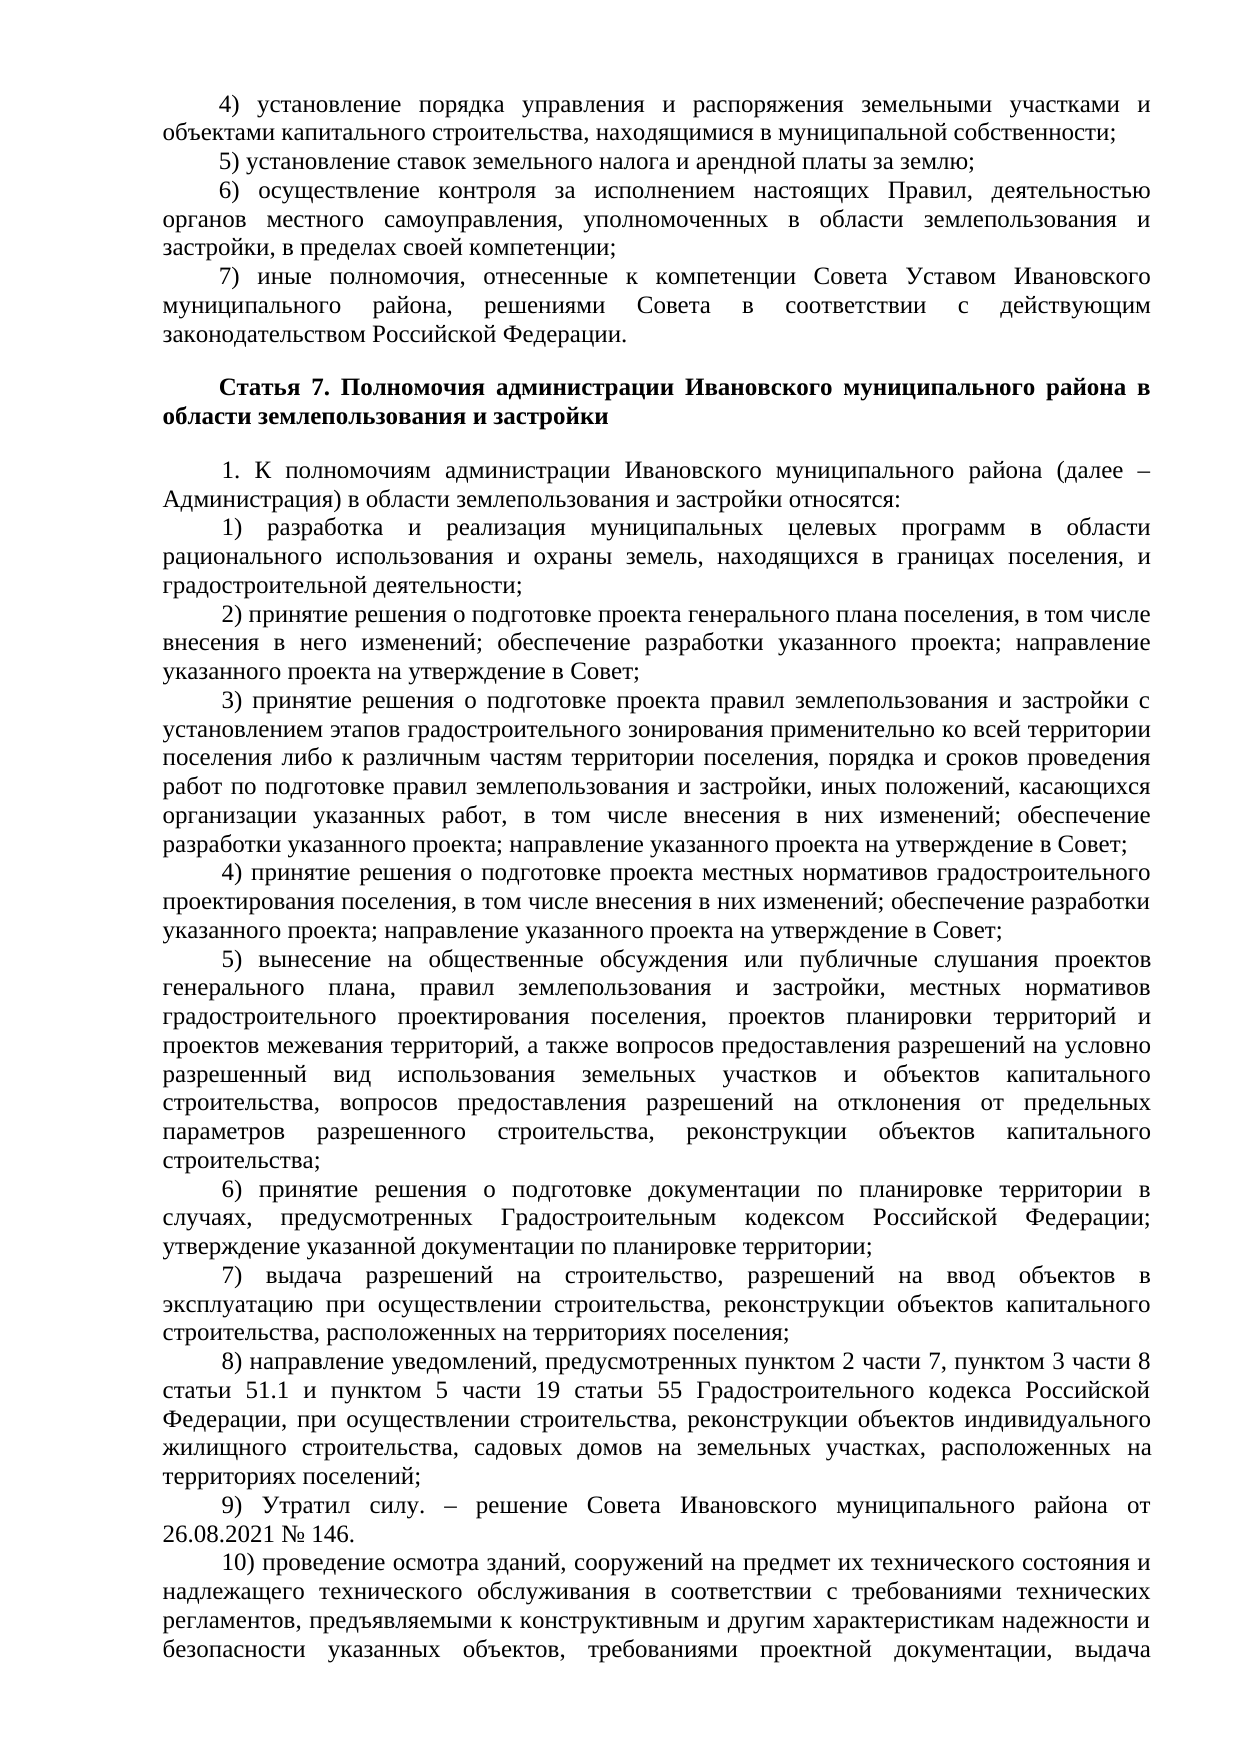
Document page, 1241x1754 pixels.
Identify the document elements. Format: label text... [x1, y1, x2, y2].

text 6) осуществление контроля за исполнением настоящих Правил, деятельностью органов местного самоуправления, уполномоченных в области землепользования и застройки, в пределах своей компетенции; [162, 175, 1152, 261]
text 9) Утратил силу. – решение Совета Ивановского муниципального района от 26.08.2021 № 146. [162, 1490, 1152, 1547]
text 2) принятие решения о подготовке проекта генерального плана поселения, в том числе внесения в него изменений; обеспечение разработки указанного проекта; направление указанного проекта на утверждение в Совет; [162, 599, 1152, 685]
text Статья 7. Полномочия администрации Ивановского муниципального района в области землепользования и застройки [162, 372, 1152, 430]
text 8) направление уведомлений, предусмотренных пунктом 2 части 7, пунктом 3 части 8 статьи 51.1 и пунктом 5 части 19 статьи 55 Градостроительного кодекса Российской Федерации, при осуществлении строительства, реконструкции объектов индивидуального жилищного строительства, садовых домов на земельных участках, расположенных на территориях поселений; [162, 1346, 1152, 1490]
text 4) установление порядка управления и распоряжения земельными участками и объектами капитального строительства, находящимися в муниципальной собственности; [162, 89, 1152, 146]
text 5) установление ставок земельного налога и арендной платы за землю; [162, 146, 1152, 175]
text 4) принятие решения о подготовке проекта местных нормативов градостроительного проектирования поселения, в том числе внесения в них изменений; обеспечение разработки указанного проекта; направление указанного проекта на утверждение в Совет; [162, 857, 1152, 944]
text 1) разработка и реализация муниципальных целевых программ в области рационального использования и охраны земель, находящихся в границах поселения, и градостроительной деятельности; [162, 512, 1152, 599]
text 3) принятие решения о подготовке проекта правил землепользования и застройки с установлением этапов градостроительного зонирования применительно ко всей территории поселения либо к различным частям территории поселения, порядка и сроков проведения работ по подготовке правил землепользования и застройки, иных положений, касающихся организации указанных работ, в том числе внесения в них изменений; обеспечение разработки указанного проекта; направление указанного проекта на утверждение в Совет; [162, 685, 1152, 857]
text 7) выдача разрешений на строительство, разрешений на ввод объектов в эксплуатацию при осуществлении строительства, реконструкции объектов капитального строительства, расположенных на территориях поселения; [162, 1260, 1152, 1346]
text 6) принятие решения о подготовке документации по планировке территории в случаях, предусмотренных Градостроительным кодексом Российской Федерации; утверждение указанной документации по планировке территории; [162, 1174, 1152, 1260]
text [162, 1547, 1152, 1662]
text 7) иные полномочия, отнесенные к компетенции Совета Уставом Ивановского муниципального района, решениями Совета в соответствии с действующим законодательством Российской Федерации. [162, 261, 1152, 347]
text 5) вынесение на общественные обсуждения или публичные слушания проектов генерального плана, правил землепользования и застройки, местных нормативов градостроительного проектирования поселения, проектов планировки территорий и проектов межевания территорий, а также вопросов предоставления разрешений на условно разрешенный вид использования земельных участков и объектов капитального строительства, вопросов предоставления разрешений на отклонения от предельных параметров разрешенного строительства, реконструкции объектов капитального строительства; [162, 944, 1152, 1174]
text 1. К полномочиям администрации Ивановского муниципального района (далее – Администрация) в области землепользования и застройки относятся: [162, 455, 1152, 512]
